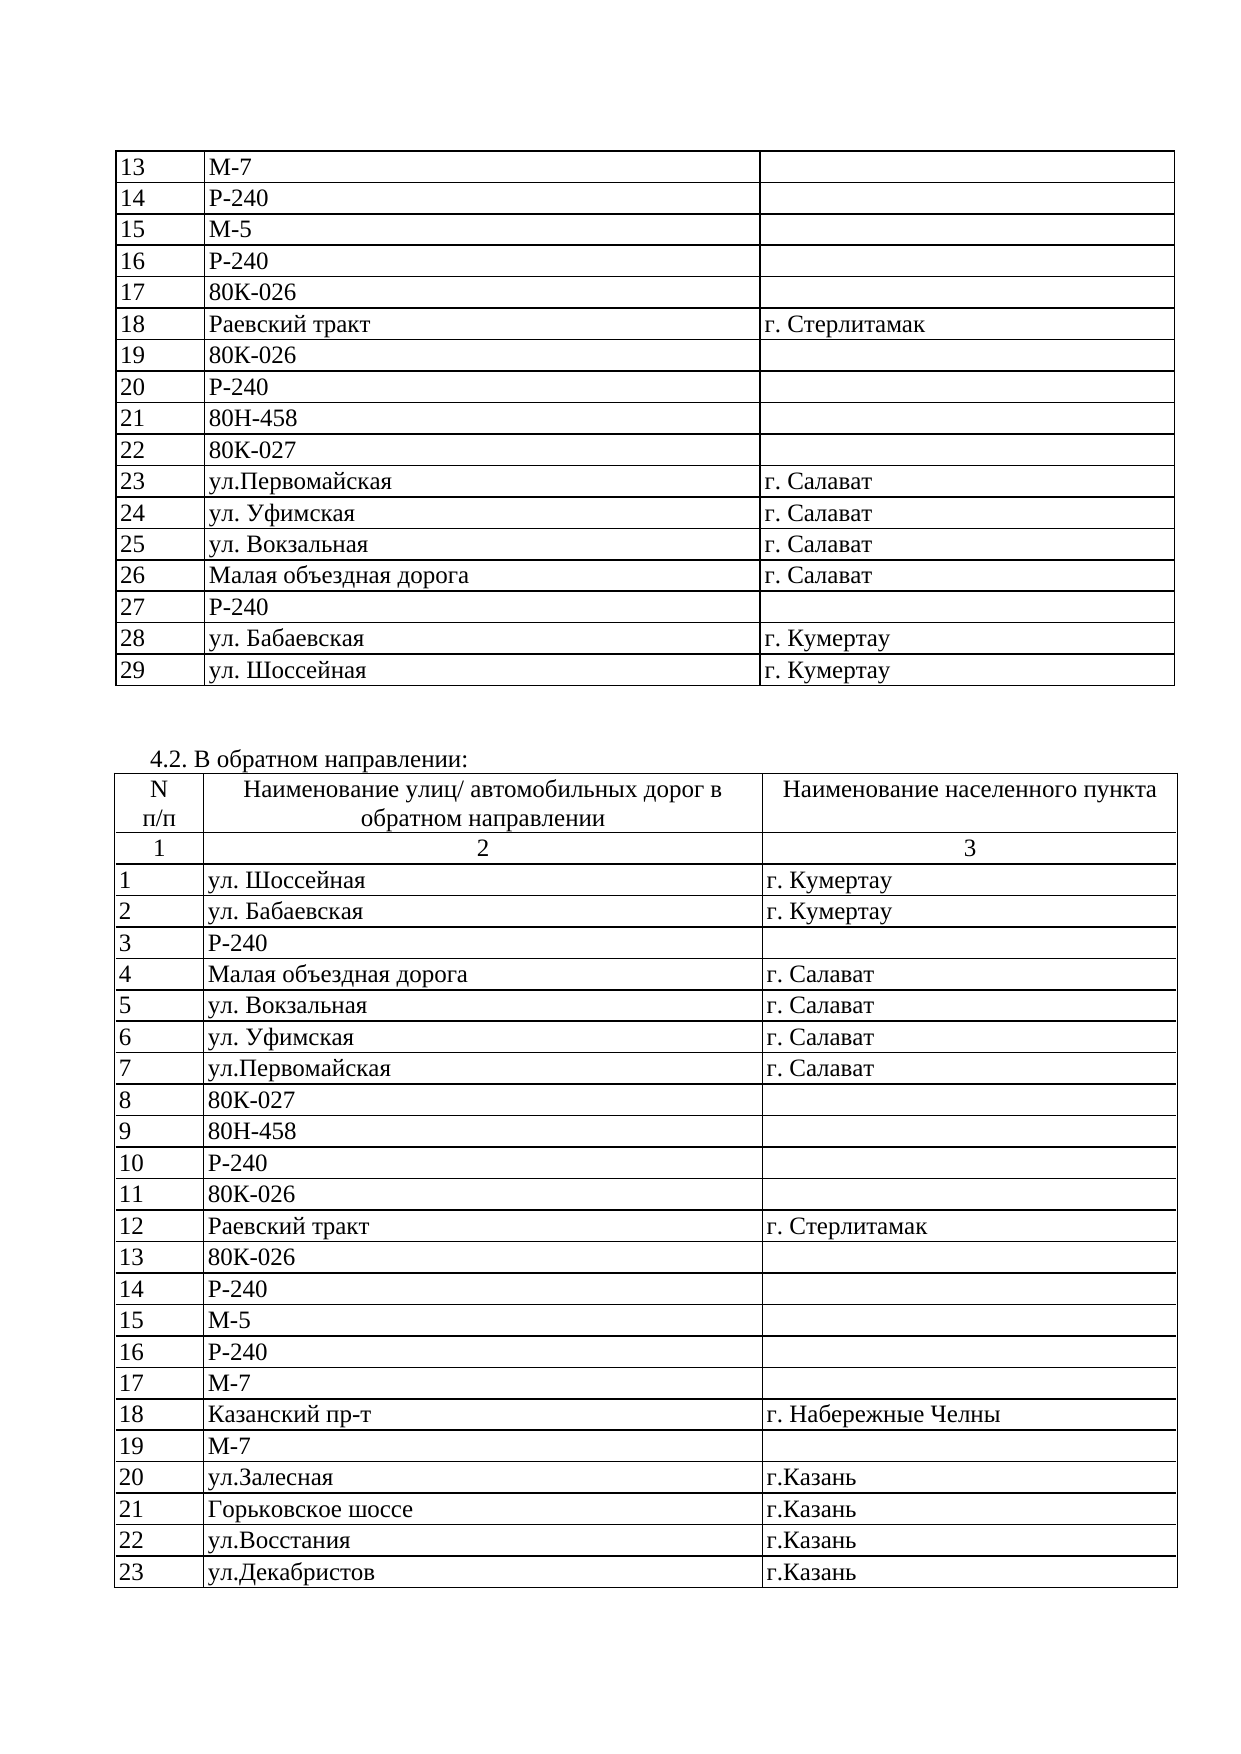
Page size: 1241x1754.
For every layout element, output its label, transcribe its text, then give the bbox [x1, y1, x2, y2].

table_cell г. Кумертау [761, 655, 1174, 685]
table_cell г.Казань [763, 1524, 1177, 1555]
table_cell 19 [115, 1430, 203, 1461]
table_cell 80К-027 [204, 1085, 762, 1115]
table_cell [761, 246, 1174, 276]
table_cell [761, 592, 1174, 622]
table_cell г. Салават [763, 1020, 1177, 1052]
table_cell [763, 1335, 1177, 1366]
table_cell [763, 1241, 1177, 1272]
table_cell г. Стерлитамак [763, 1209, 1177, 1241]
table_cell 14 [117, 183, 204, 213]
table_cell ул.Восстания [204, 1525, 762, 1555]
table_cell 80К-026 [204, 1179, 762, 1209]
table_cell [761, 277, 1174, 307]
table_cell 28 [117, 623, 204, 653]
table_cell г. Салават [761, 561, 1174, 590]
table_cell 80К-026 [204, 1242, 762, 1272]
table_cell 3 [115, 927, 203, 957]
table_cell 16 [117, 246, 204, 276]
table_header Наименование улиц/ автомобильных дорог в обратном направлении [204, 774, 762, 832]
table_cell 15 [117, 215, 204, 244]
table_cell г.Казань [763, 1461, 1177, 1492]
table_cell ул. Бабаевская [205, 623, 759, 653]
table_cell [763, 1083, 1177, 1115]
table_cell г. Салават [763, 958, 1177, 989]
table_cell Р-240 [205, 592, 759, 622]
table_cell М-7 [204, 1431, 762, 1461]
table_cell 21 [115, 1493, 203, 1524]
table_cell [761, 215, 1174, 244]
table_cell 24 [117, 498, 204, 527]
table_cell 15 [115, 1305, 203, 1335]
table_cell [763, 1272, 1177, 1303]
table_cell 3 [763, 832, 1177, 863]
table_cell ул.Первомайская [204, 1053, 762, 1083]
table_cell [763, 1146, 1177, 1178]
table_cell 2 [204, 833, 762, 863]
table_cell 2 [115, 896, 203, 926]
table_cell 13 [117, 152, 204, 181]
table_cell [763, 1304, 1177, 1335]
table_cell 20 [115, 1462, 203, 1492]
table_cell 1 [115, 864, 203, 894]
table_cell г. Кумертау [761, 623, 1174, 653]
table_cell 23 [117, 466, 204, 496]
table_header N п/п [115, 774, 203, 832]
table_cell г. Салават [761, 466, 1174, 496]
table_cell 14 [115, 1273, 203, 1303]
table_cell 80Н-458 [205, 403, 759, 433]
table_cell 12 [115, 1210, 203, 1241]
table_cell Р-240 [204, 1337, 762, 1366]
table_cell г. Стерлитамак [761, 309, 1174, 339]
table_cell г. Салават [761, 529, 1174, 559]
table_cell М-7 [204, 1368, 762, 1398]
table_cell г.Казань [763, 1555, 1177, 1587]
table_cell [761, 372, 1174, 402]
table_cell г. Набережные Челны [763, 1398, 1177, 1429]
table_cell ул. Вокзальная [205, 529, 759, 559]
table_cell [761, 340, 1174, 370]
table_cell 27 [117, 592, 204, 622]
table_cell 4 [115, 959, 203, 989]
table_cell Горьковское шоссе [204, 1494, 762, 1524]
table_cell 17 [117, 277, 204, 307]
table_cell 22 [115, 1525, 203, 1555]
table_cell ул. Бабаевская [204, 896, 762, 926]
table_cell [761, 435, 1174, 464]
table_cell 1 [115, 833, 203, 863]
table_cell 20 [117, 372, 204, 402]
table_cell 80К-026 [205, 340, 759, 370]
table_cell 6 [115, 1021, 203, 1052]
table_cell 21 [117, 403, 204, 433]
table_cell Малая объездная дорога [205, 561, 759, 590]
table_cell 29 [117, 655, 204, 685]
table_cell 5 [115, 990, 203, 1020]
text 4.2. В обратном направлении: [150, 744, 1090, 773]
table_cell 13 [115, 1242, 203, 1272]
table_cell 22 [117, 435, 204, 464]
table_cell г.Казань [763, 1492, 1177, 1524]
table_cell [761, 152, 1174, 181]
table_cell ул. Вокзальная [204, 991, 762, 1020]
table_cell ул.Залесная [204, 1462, 762, 1492]
table_cell ул.Декабристов [204, 1557, 762, 1587]
table_cell г. Салават [763, 1052, 1177, 1083]
table_cell 23 [115, 1556, 203, 1587]
table_cell [763, 1366, 1177, 1398]
table_cell Р-240 [205, 246, 759, 276]
table_cell [763, 1178, 1177, 1209]
table_cell [763, 1115, 1177, 1146]
table_cell Р-240 [204, 1148, 762, 1178]
table_cell ул.Первомайская [205, 466, 759, 496]
table_cell [761, 403, 1174, 433]
table_cell г. Кумертау [763, 895, 1177, 926]
table_cell М-5 [205, 215, 759, 244]
table_cell [761, 183, 1174, 213]
table_cell г. Кумертау [763, 863, 1177, 894]
table_cell [763, 926, 1177, 957]
table_cell ул. Шоссейная [205, 655, 759, 685]
table_cell 18 [115, 1399, 203, 1429]
table_cell г. Салават [761, 498, 1174, 527]
table_cell 26 [117, 561, 204, 590]
table_cell М-7 [205, 152, 759, 181]
table_cell Р-240 [204, 1274, 762, 1303]
table_cell Раевский тракт [205, 309, 759, 339]
table_cell Малая объездная дорога [204, 959, 762, 989]
table_cell 11 [115, 1179, 203, 1209]
table_cell 8 [115, 1084, 203, 1115]
table_cell ул. Шоссейная [204, 865, 762, 894]
table_cell 9 [115, 1116, 203, 1146]
table_cell [763, 1429, 1177, 1461]
table_cell 80Н-458 [204, 1116, 762, 1146]
table_cell Р-240 [204, 928, 762, 957]
table_cell 80К-026 [205, 277, 759, 307]
table_cell ул. Уфимская [204, 1022, 762, 1052]
table_cell 10 [115, 1147, 203, 1178]
table_cell Раевский тракт [204, 1211, 762, 1241]
table_cell 17 [115, 1368, 203, 1398]
table_cell М-5 [204, 1305, 762, 1335]
table_cell 80К-027 [205, 435, 759, 464]
table_cell Казанский пр-т [204, 1400, 762, 1429]
table_cell Р-240 [205, 183, 759, 213]
table_cell г. Салават [763, 989, 1177, 1020]
table_cell 18 [117, 309, 204, 339]
table_cell 16 [115, 1336, 203, 1366]
table_cell ул. Уфимская [205, 498, 759, 527]
table_cell 7 [115, 1053, 203, 1083]
table_cell Р-240 [205, 372, 759, 402]
table_cell 25 [117, 529, 204, 559]
table_header Наименование населенного пункта [763, 774, 1177, 832]
table_cell 19 [117, 340, 204, 370]
